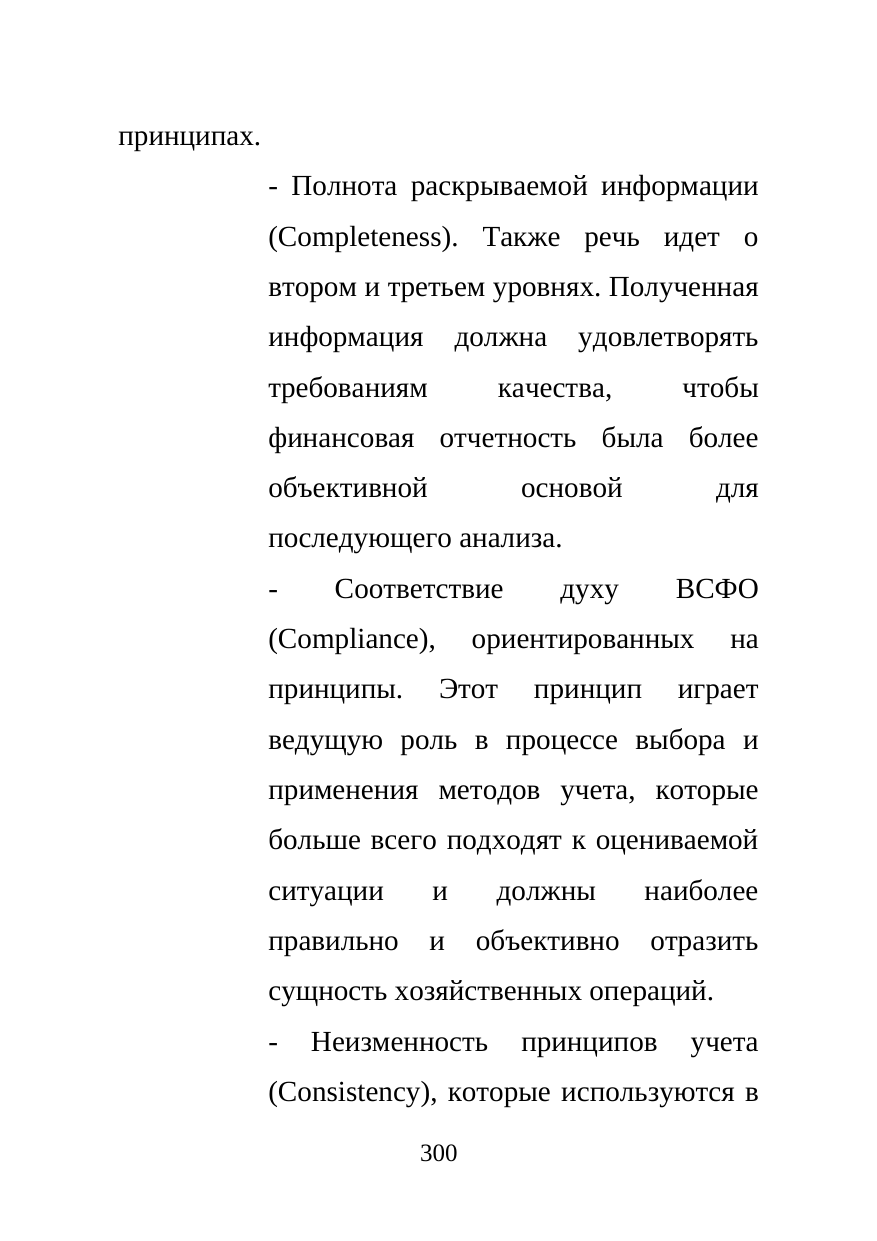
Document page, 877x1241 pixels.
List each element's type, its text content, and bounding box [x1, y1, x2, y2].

text - Полнота раскрываемой информации (Completeness). Также речь идет о втором и третьем уровнях. Полученная информация должна удовлетворять требованиям качества, чтобы финансовая отчетность была более объективной основой для последующего анализа. [268, 168, 759, 554]
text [268, 1024, 759, 1108]
text - Соответствие духу ВСФО (Compliance), ориентированных на принципы. Этот принцип играет ведущую роль в процессе выбора и применения методов учета, которые больше всего подходят к оцениваемой ситуации и должны наиболее правильно и объективно отразить сущность хозяйственных операций. [268, 571, 759, 1007]
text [118, 118, 759, 152]
